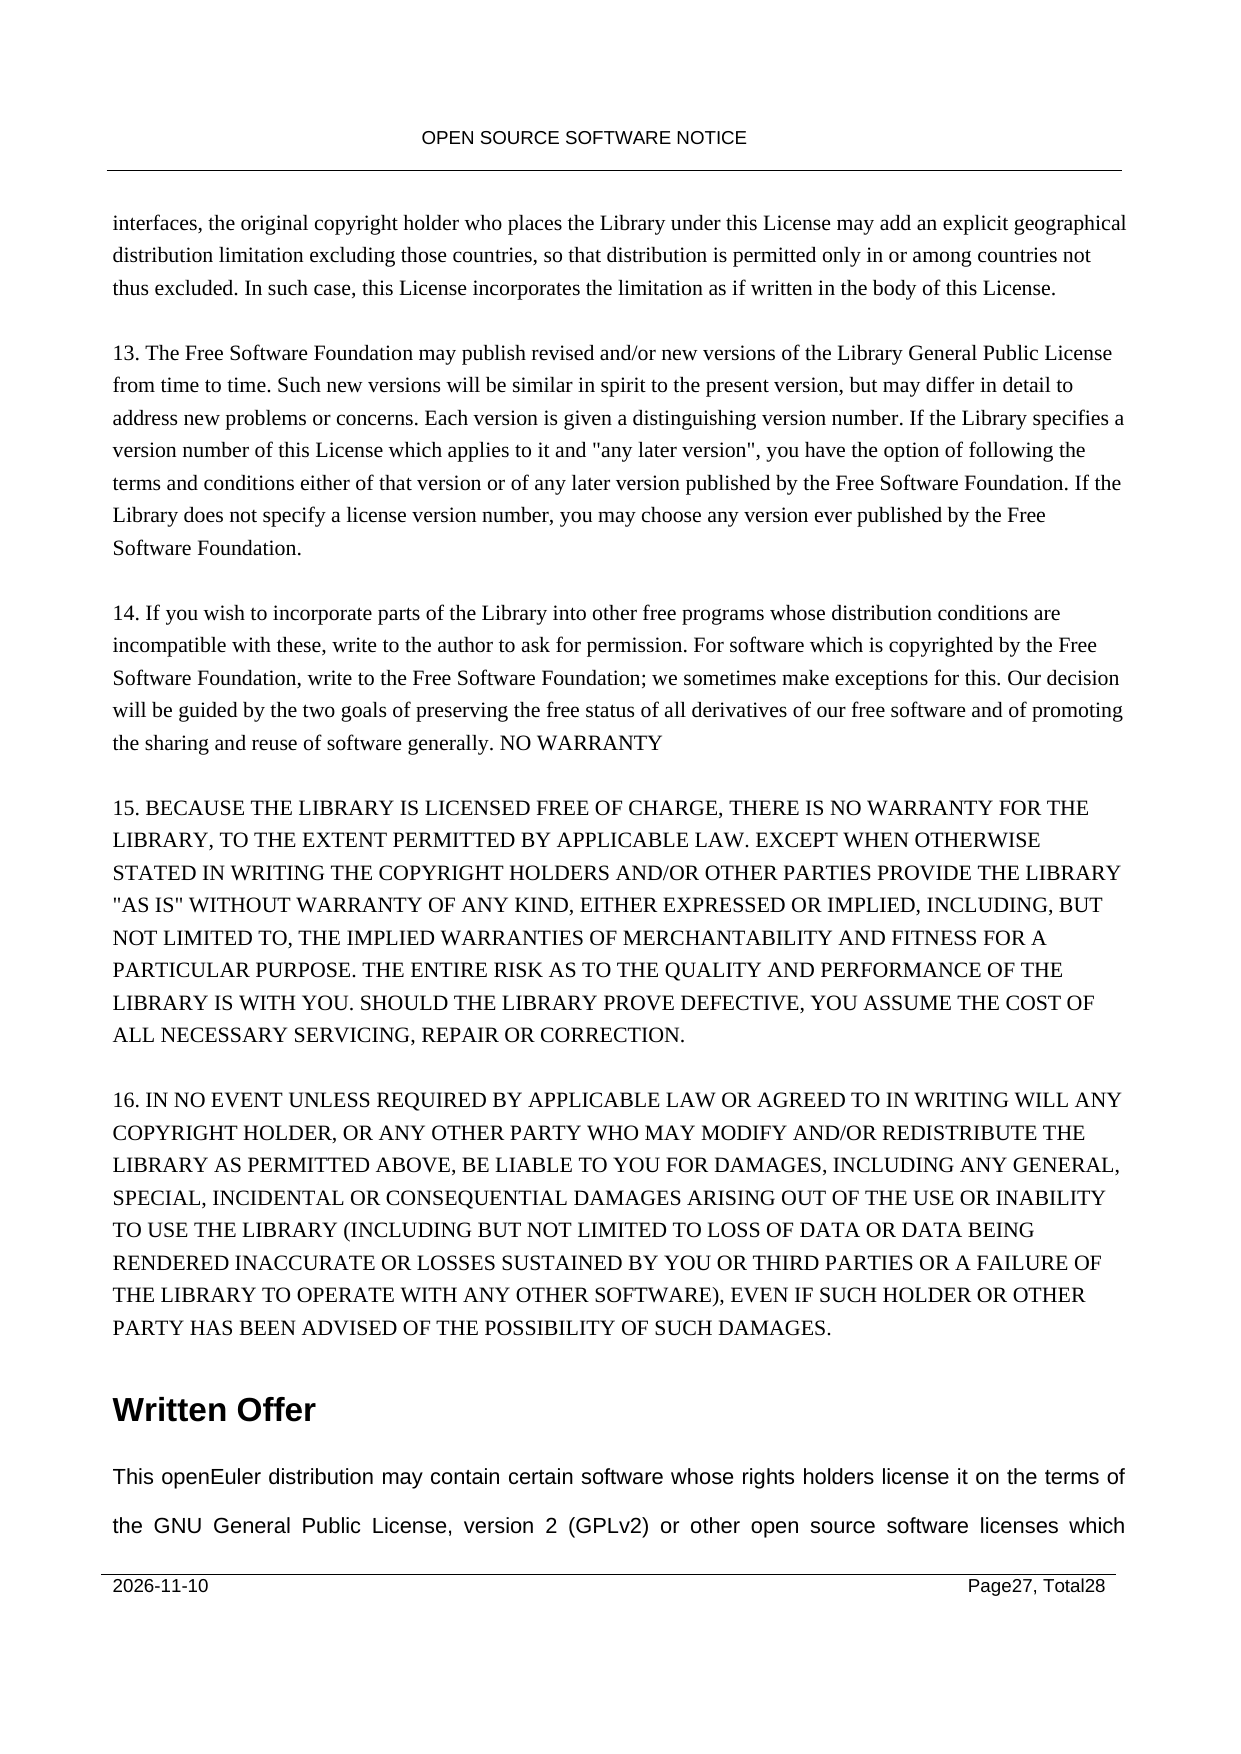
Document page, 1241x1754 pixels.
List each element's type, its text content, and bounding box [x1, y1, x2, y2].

text Written Offer [112, 1376, 1128, 1441]
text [112, 1461, 1128, 1542]
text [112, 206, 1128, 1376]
